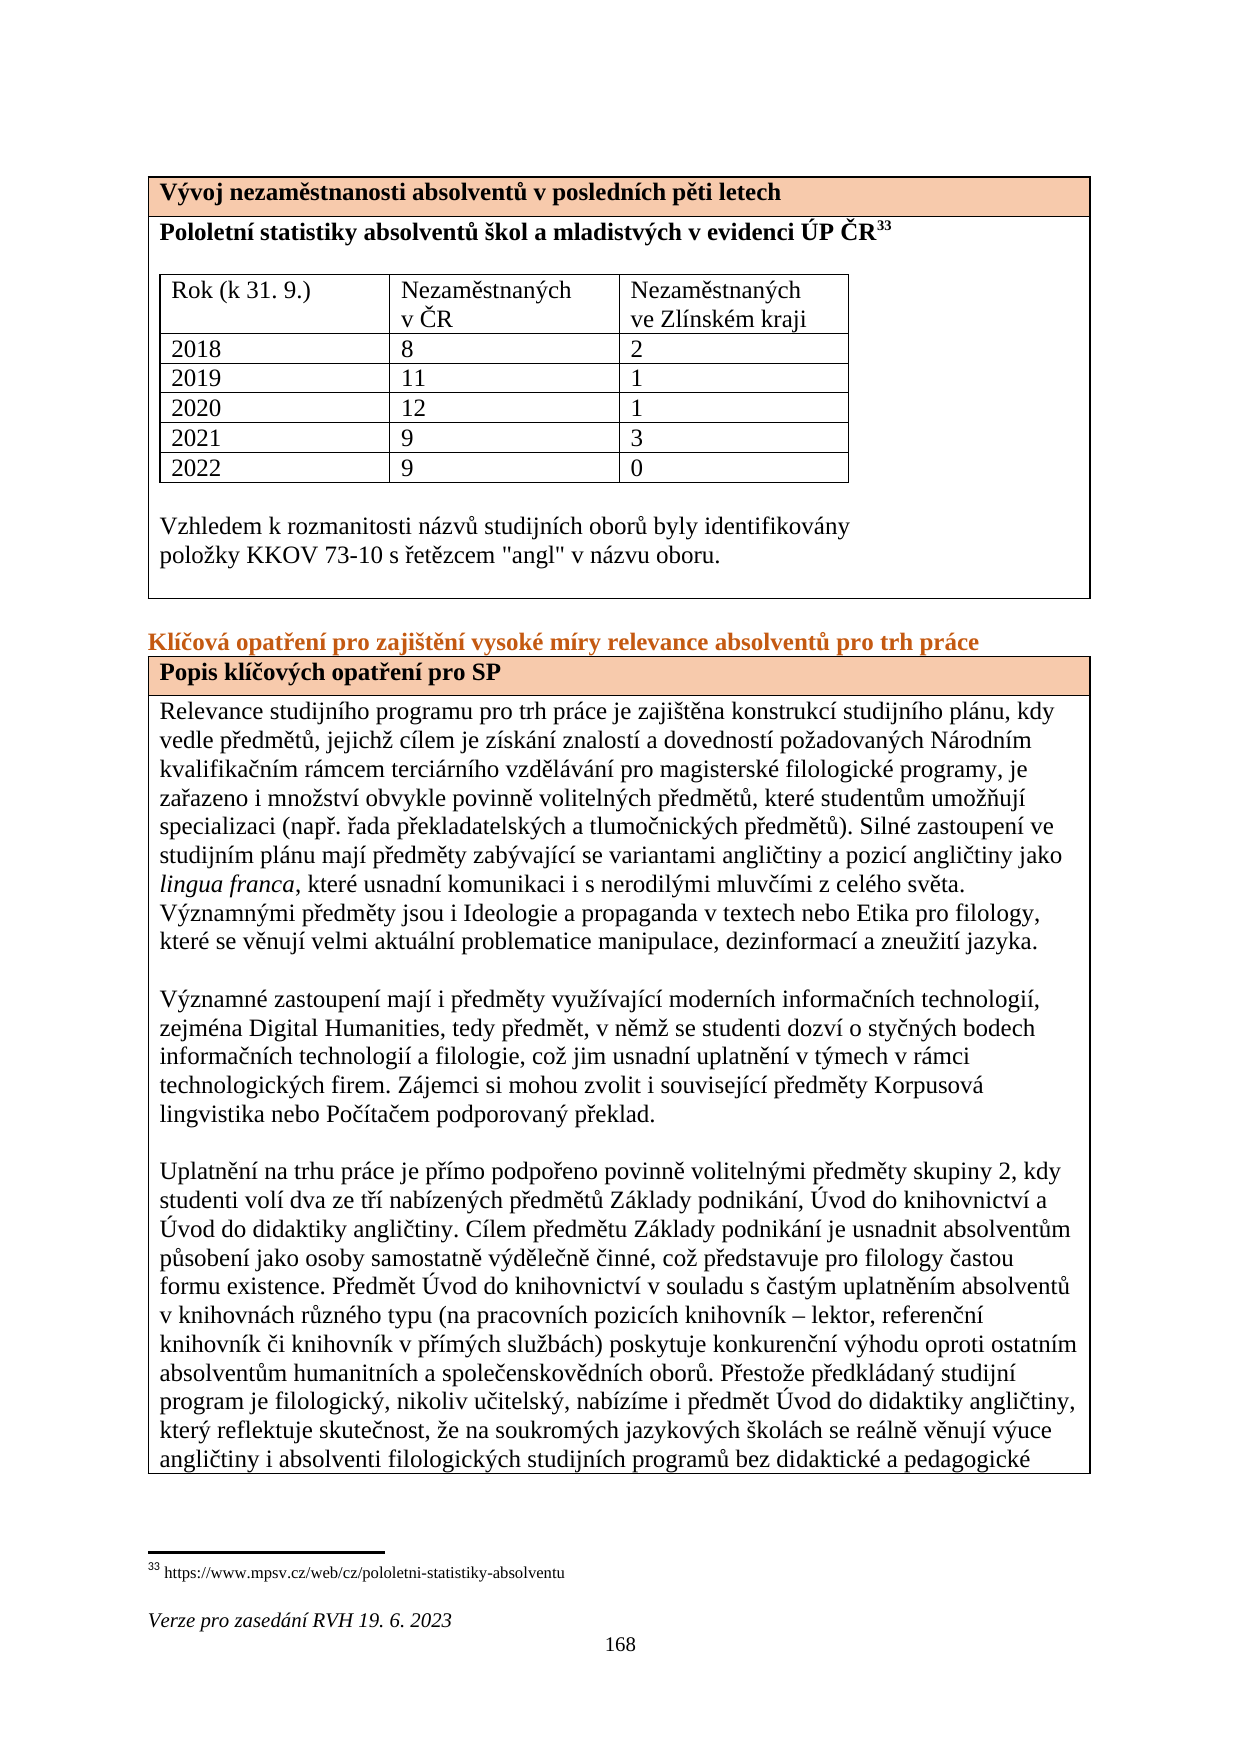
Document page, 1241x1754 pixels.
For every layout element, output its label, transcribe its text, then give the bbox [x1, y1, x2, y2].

text Klíčová opatření pro zajištění vysoké míry relevance absolventů pro trh práce [148, 627, 1045, 656]
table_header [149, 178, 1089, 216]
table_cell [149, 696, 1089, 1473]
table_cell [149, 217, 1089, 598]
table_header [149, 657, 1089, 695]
